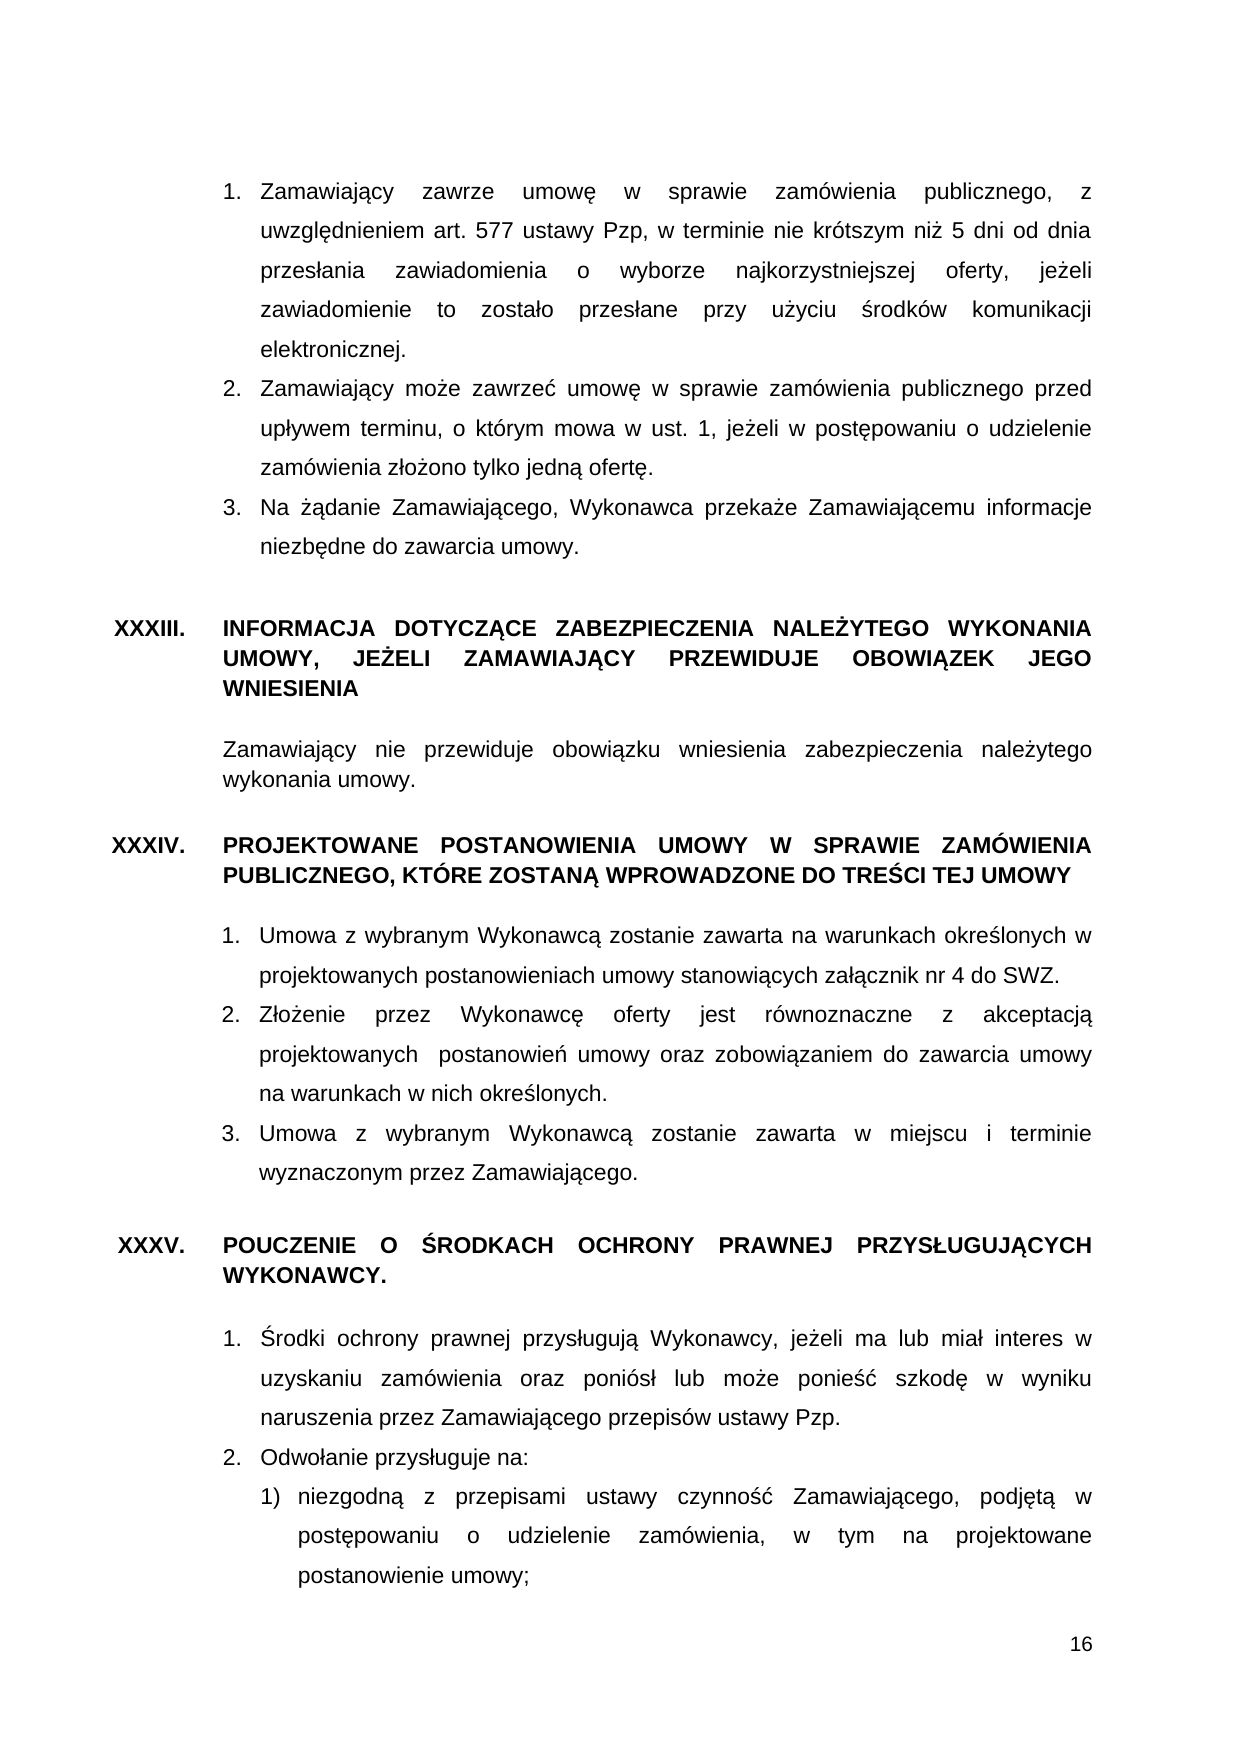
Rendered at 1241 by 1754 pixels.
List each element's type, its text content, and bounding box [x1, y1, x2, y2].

list niezgodną z przepisami ustawy czynność Zamawiającego, podjętą w postępowaniu o udzielenie zamówienia, w tym na projektowane postanowienie umowy; [260, 1483, 1092, 1588]
list Zamawiający nie przewiduje obowiązku wniesienia zabezpieczenia należytego wykonania umowy. [223, 736, 1092, 792]
list Zamawiający zawrze umowę w sprawie zamówienia publicznego, z uwzględnieniem art. 577 ustawy Pzp, w terminie nie krótszym niż 5 dni od dnia przesłania zawiadomienia o wyborze najkorzystniejszej oferty, jeżeli zawiadomienie to zostało przesłane przy użyciu środków komunikacji elektronicznej. [223, 178, 1092, 362]
list Umowa z wybranym Wykonawcą zostanie zawarta na warunkach określonych w projektowanych postanowieniach umowy stanowiących załącznik nr 4 do SWZ. [221, 922, 1092, 988]
list Zamawiający może zawrzeć umowę w sprawie zamówienia publicznego przed upływem terminu, o którym mowa w ust. 1, jeżeli w postępowaniu o udzielenie zamówienia złożono tylko jedną ofertę. [223, 375, 1092, 481]
list Umowa z wybranym Wykonawcą zostanie zawarta w miejscu i terminie wyznaczonym przez Zamawiającego. [221, 1120, 1092, 1186]
list Odwołanie przysługuje na: [223, 1443, 1092, 1470]
list POUCZENIE O ŚRODKACH OCHRONY PRAWNEJ PRZYSŁUGUJĄCYCH WYKONAWCY. [185, 1232, 1092, 1288]
list INFORMACJA DOTYCZĄCE ZABEZPIECZENIA NALEŻYTEGO WYKONANIA UMOWY, JEŻELI ZAMAWIAJĄCY PRZEWIDUJE OBOWIĄZEK JEGO WNIESIENIA [185, 615, 1092, 702]
list Na żądanie Zamawiającego, Wykonawca przekaże Zamawiającemu informacje niezbędne do zawarcia umowy. [223, 494, 1092, 559]
list PROJEKTOWANE POSTANOWIENIA UMOWY W SPRAWIE ZAMÓWIENIA PUBLICZNEGO, KTÓRE ZOSTANĄ WPROWADZONE DO TREŚCI TEJ UMOWY [185, 832, 1092, 888]
list Złożenie przez Wykonawcę oferty jest równoznaczne z akceptacją projektowanych postanowień umowy oraz zobowiązaniem do zawarcia umowy na warunkach w nich określonych. [221, 1001, 1092, 1107]
list Środki ochrony prawnej przysługują Wykonawcy, jeżeli ma lub miał interes w uzyskaniu zamówienia oraz poniósł lub może ponieść szkodę w wyniku naruszenia przez Zamawiającego przepisów ustawy Pzp. [223, 1325, 1092, 1430]
